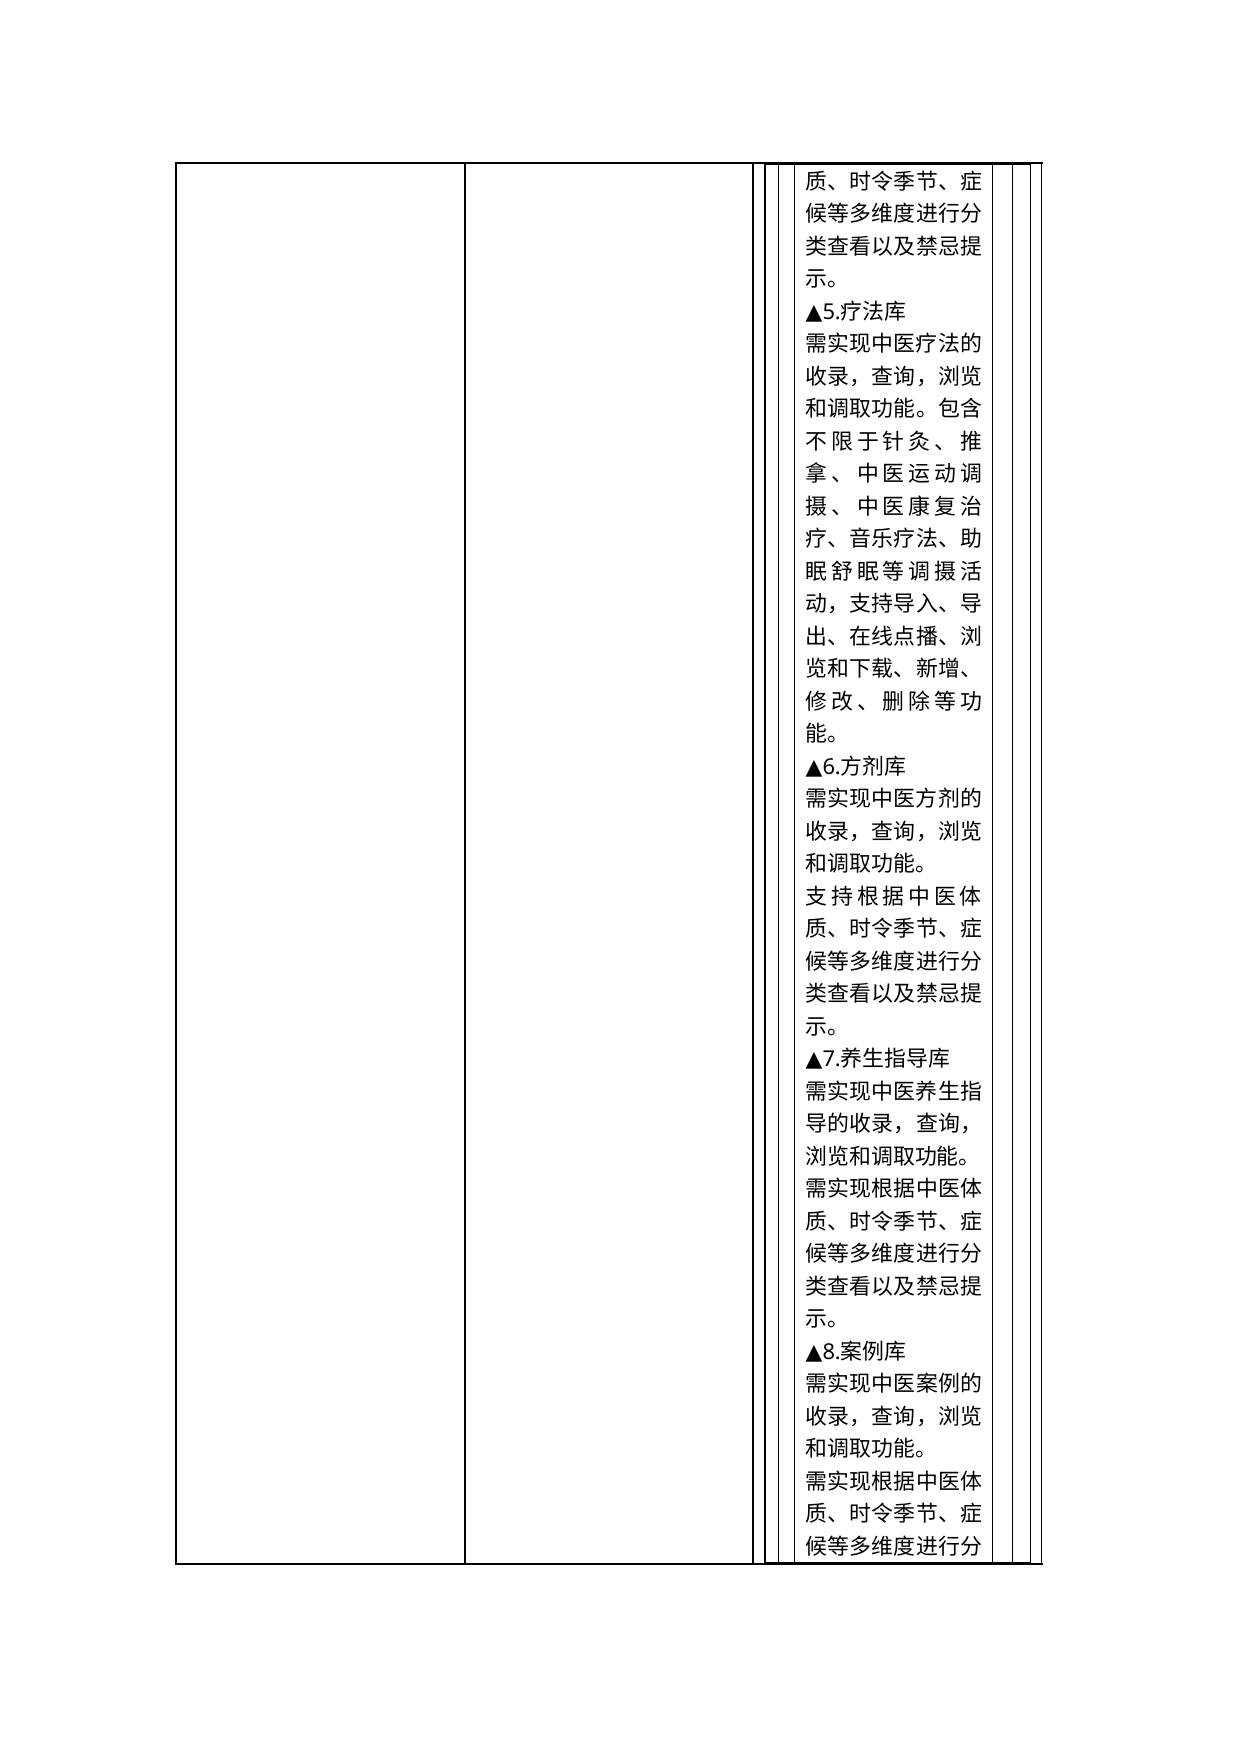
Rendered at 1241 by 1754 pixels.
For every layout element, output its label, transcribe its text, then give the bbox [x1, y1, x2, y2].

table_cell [993, 165, 1012, 1562]
table_cell 1 [177, 164, 464, 1563]
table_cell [1031, 164, 1041, 1563]
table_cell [1013, 165, 1030, 1562]
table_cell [779, 165, 794, 1562]
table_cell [754, 164, 764, 1563]
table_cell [766, 165, 778, 1562]
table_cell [795, 165, 992, 1562]
table_cell ▲ [466, 164, 752, 1563]
